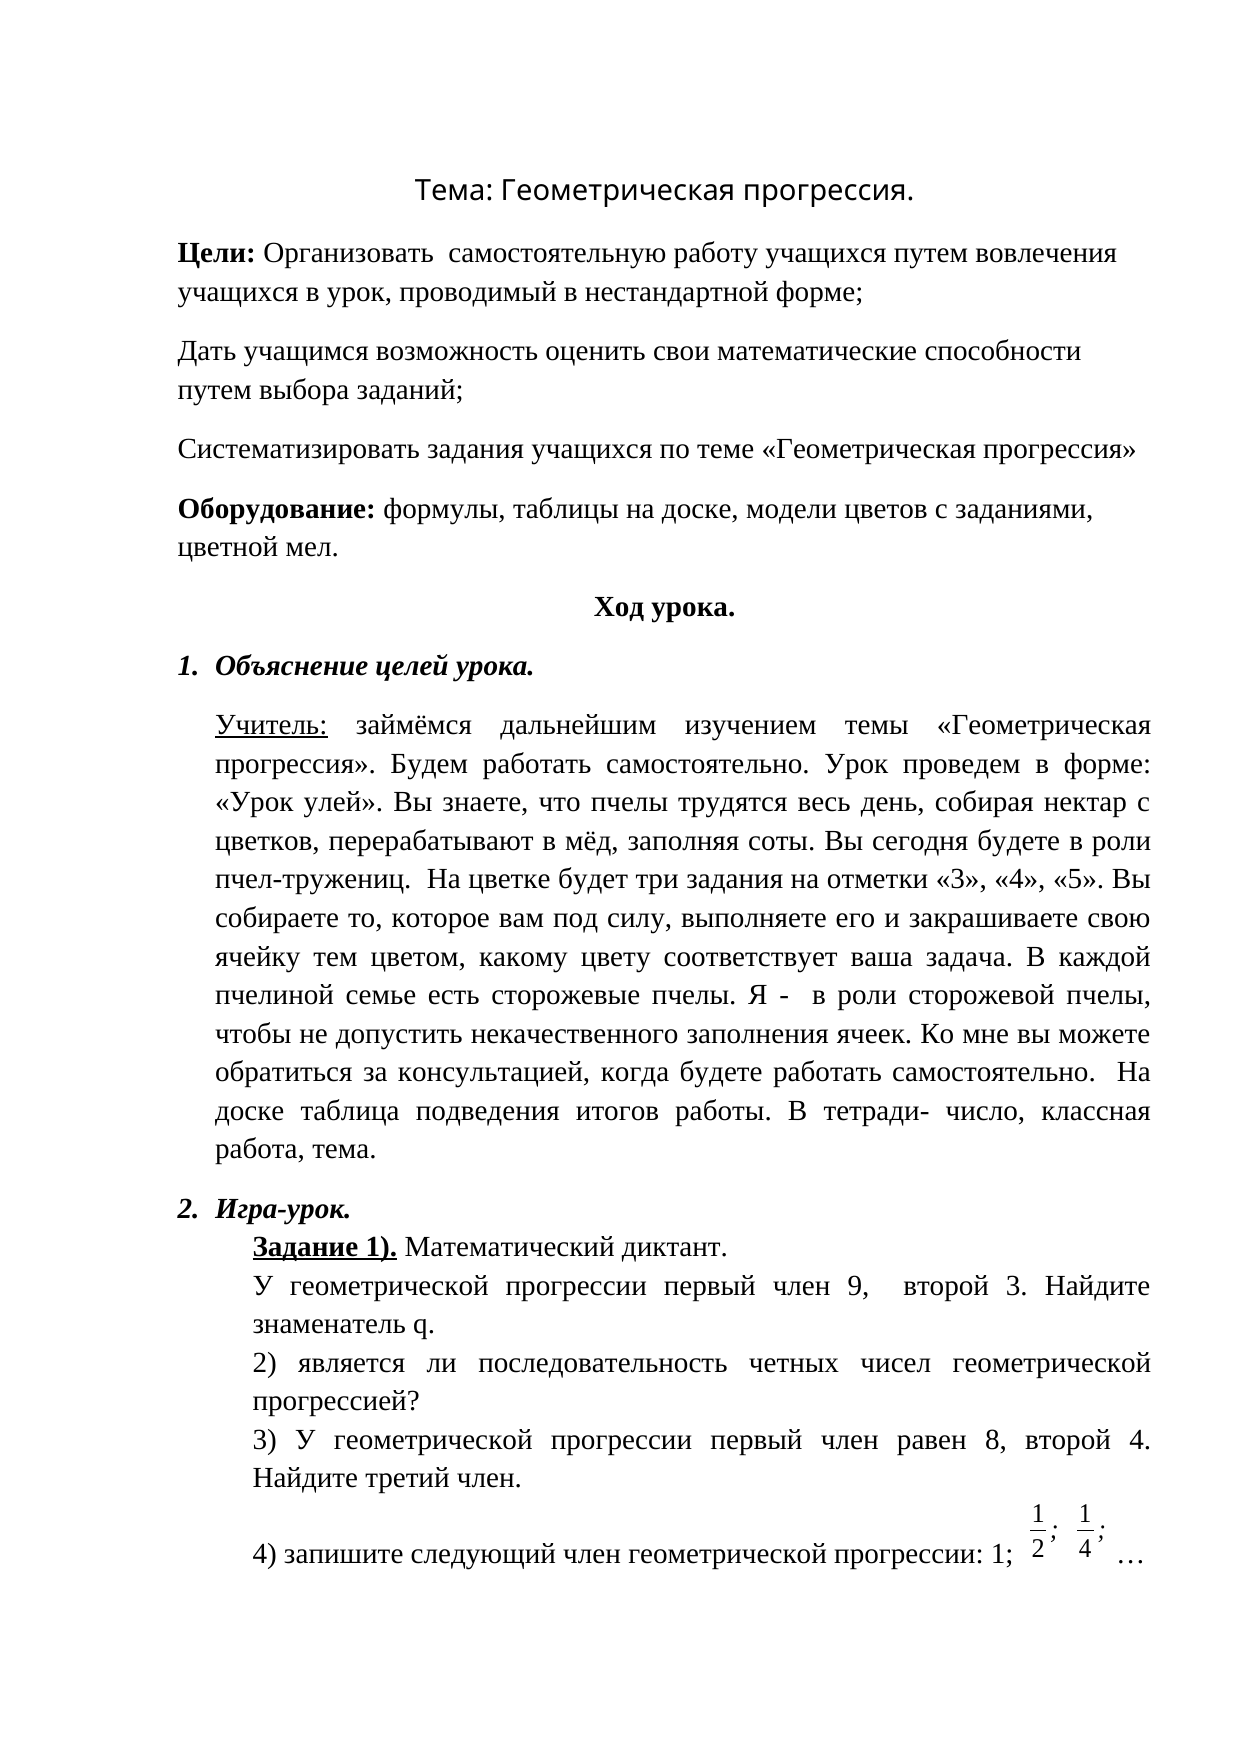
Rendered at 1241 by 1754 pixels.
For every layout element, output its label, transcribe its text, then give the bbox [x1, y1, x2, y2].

text Дать учащимся возможность оценить свои математические способности путем выбора заданий; [177, 333, 1152, 406]
text Тема: Геометрическая прогрессия. [177, 169, 1152, 209]
list 2) является ли последовательность четных чисел геометрической прогрессией? [252, 1345, 1152, 1417]
list Задание 1). Математический диктант. [252, 1229, 1152, 1263]
text Ход урока. [177, 589, 1152, 622]
list 4) запишите следующий член геометрической прогрессии: 1; … [252, 1499, 1152, 1569]
text Цели: Организовать самостоятельную работу учащихся путем вовлечения учащихся в урок, проводимый в нестандартной форме; [177, 236, 1152, 308]
list Игра-урок. [177, 1191, 1152, 1224]
list 3) У геометрической прогрессии первый член равен 8, второй 4. Найдите третий член. [252, 1422, 1152, 1494]
list У геометрической прогрессии первый член 9, второй 3. Найдите знаменатель q. [252, 1268, 1152, 1340]
text Учитель: займёмся дальнейшим изучением темы «Геометрическая прогрессия». Будем работать самостоятельно. Урок проведем в форме: «Урок улей». Вы знаете, что пчелы трудятся весь день, собирая нектар с цветков, перерабатывают в мёд, заполняя соты. Вы сегодня будете в роли пчел-тружениц. На цветке будет три задания на отметки «3», «4», «5». Вы собираете то, которое вам под силу, выполняете его и закрашиваете свою ячейку тем цветом, какому цвету соответствует ваша задача. В каждой пчелиной семье есть сторожевые пчелы. Я - в роли сторожевой пчелы, чтобы не допустить некачественного заполнения ячеек. Ко мне вы можете обратиться за консультацией, когда будете работать самостоятельно. На доске таблица подведения итогов работы. В тетради- число, классная работа, тема. [215, 707, 1152, 1165]
list Объяснение целей урока. [177, 648, 1152, 682]
text Оборудование: формулы, таблицы на доске, модели цветов с заданиями, цветной мел. [177, 491, 1152, 563]
text Систематизировать задания учащихся по теме «Геометрическая прогрессия» [177, 431, 1152, 465]
